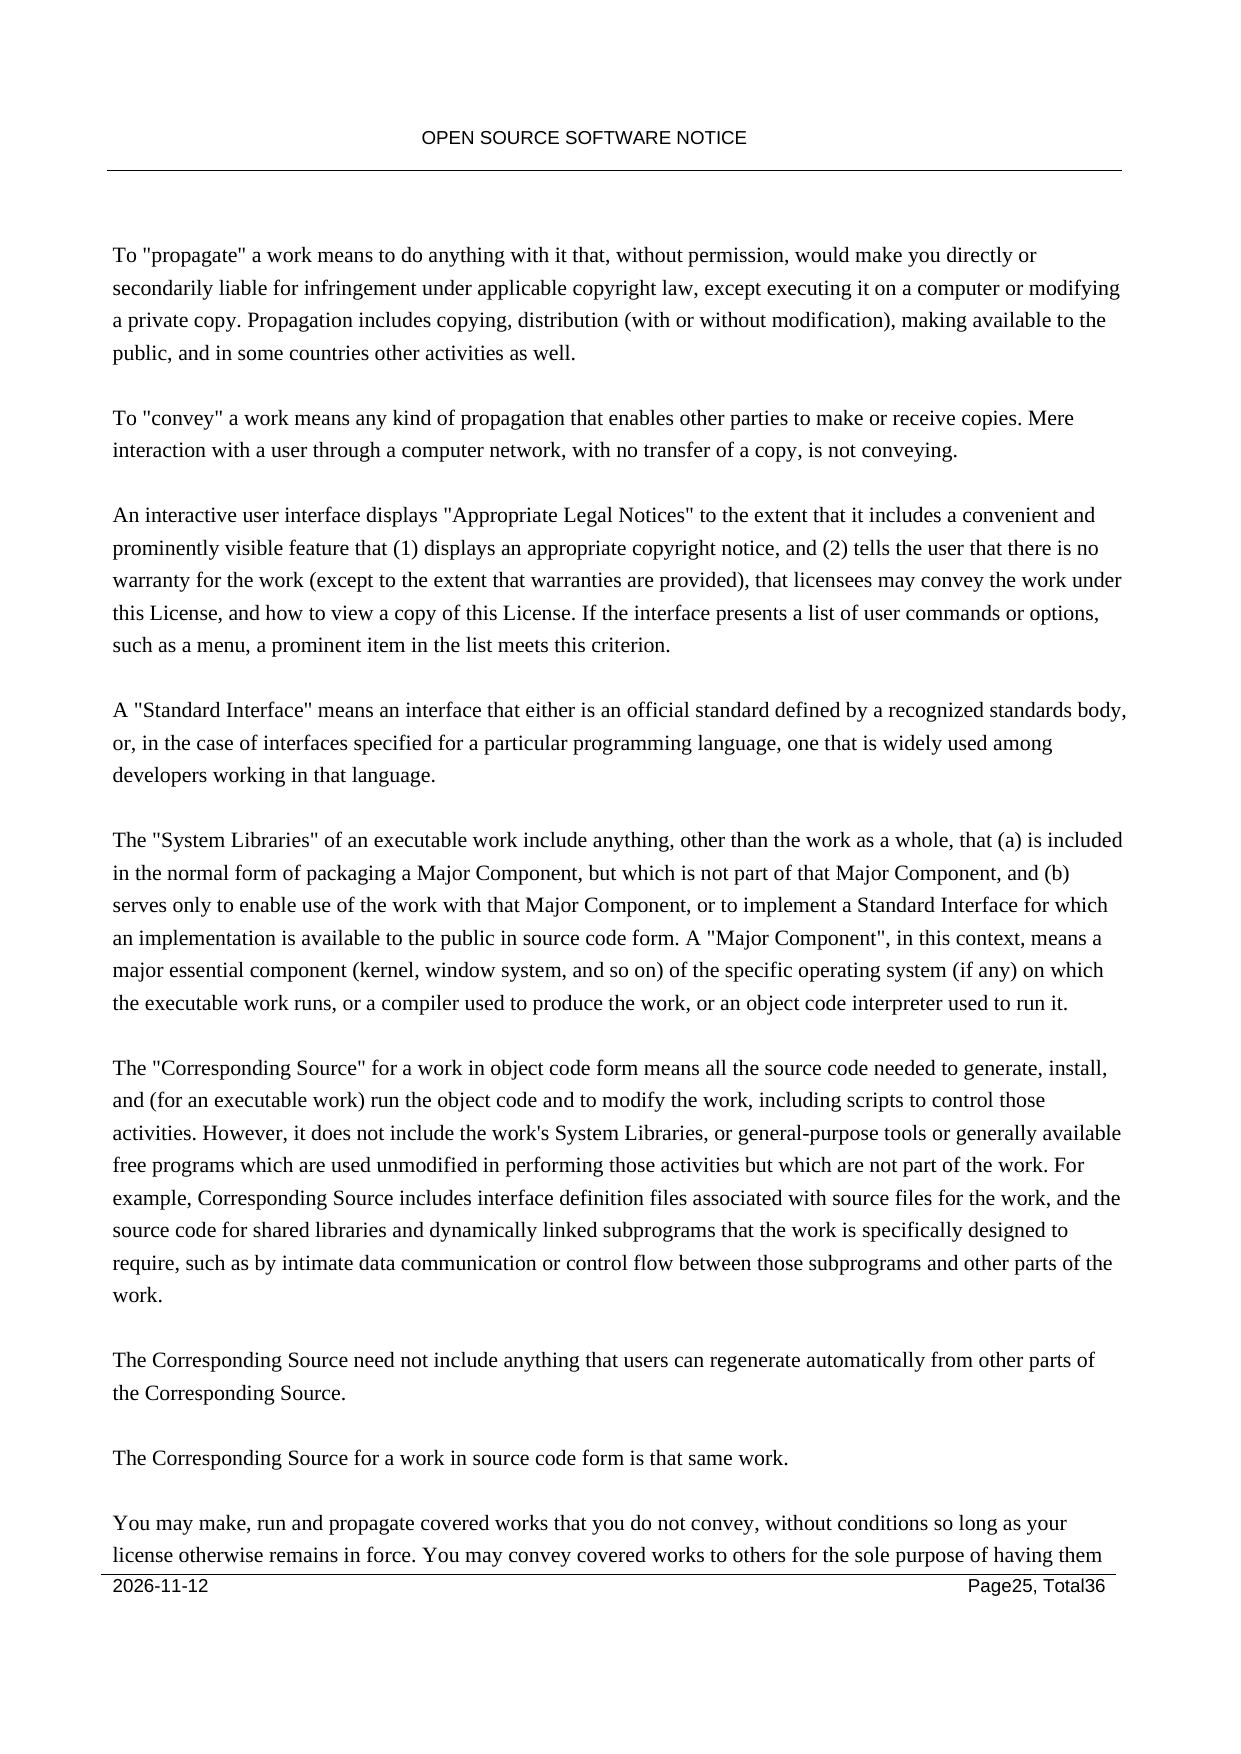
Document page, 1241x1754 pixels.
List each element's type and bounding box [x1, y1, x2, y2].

text [112, 206, 1128, 1571]
